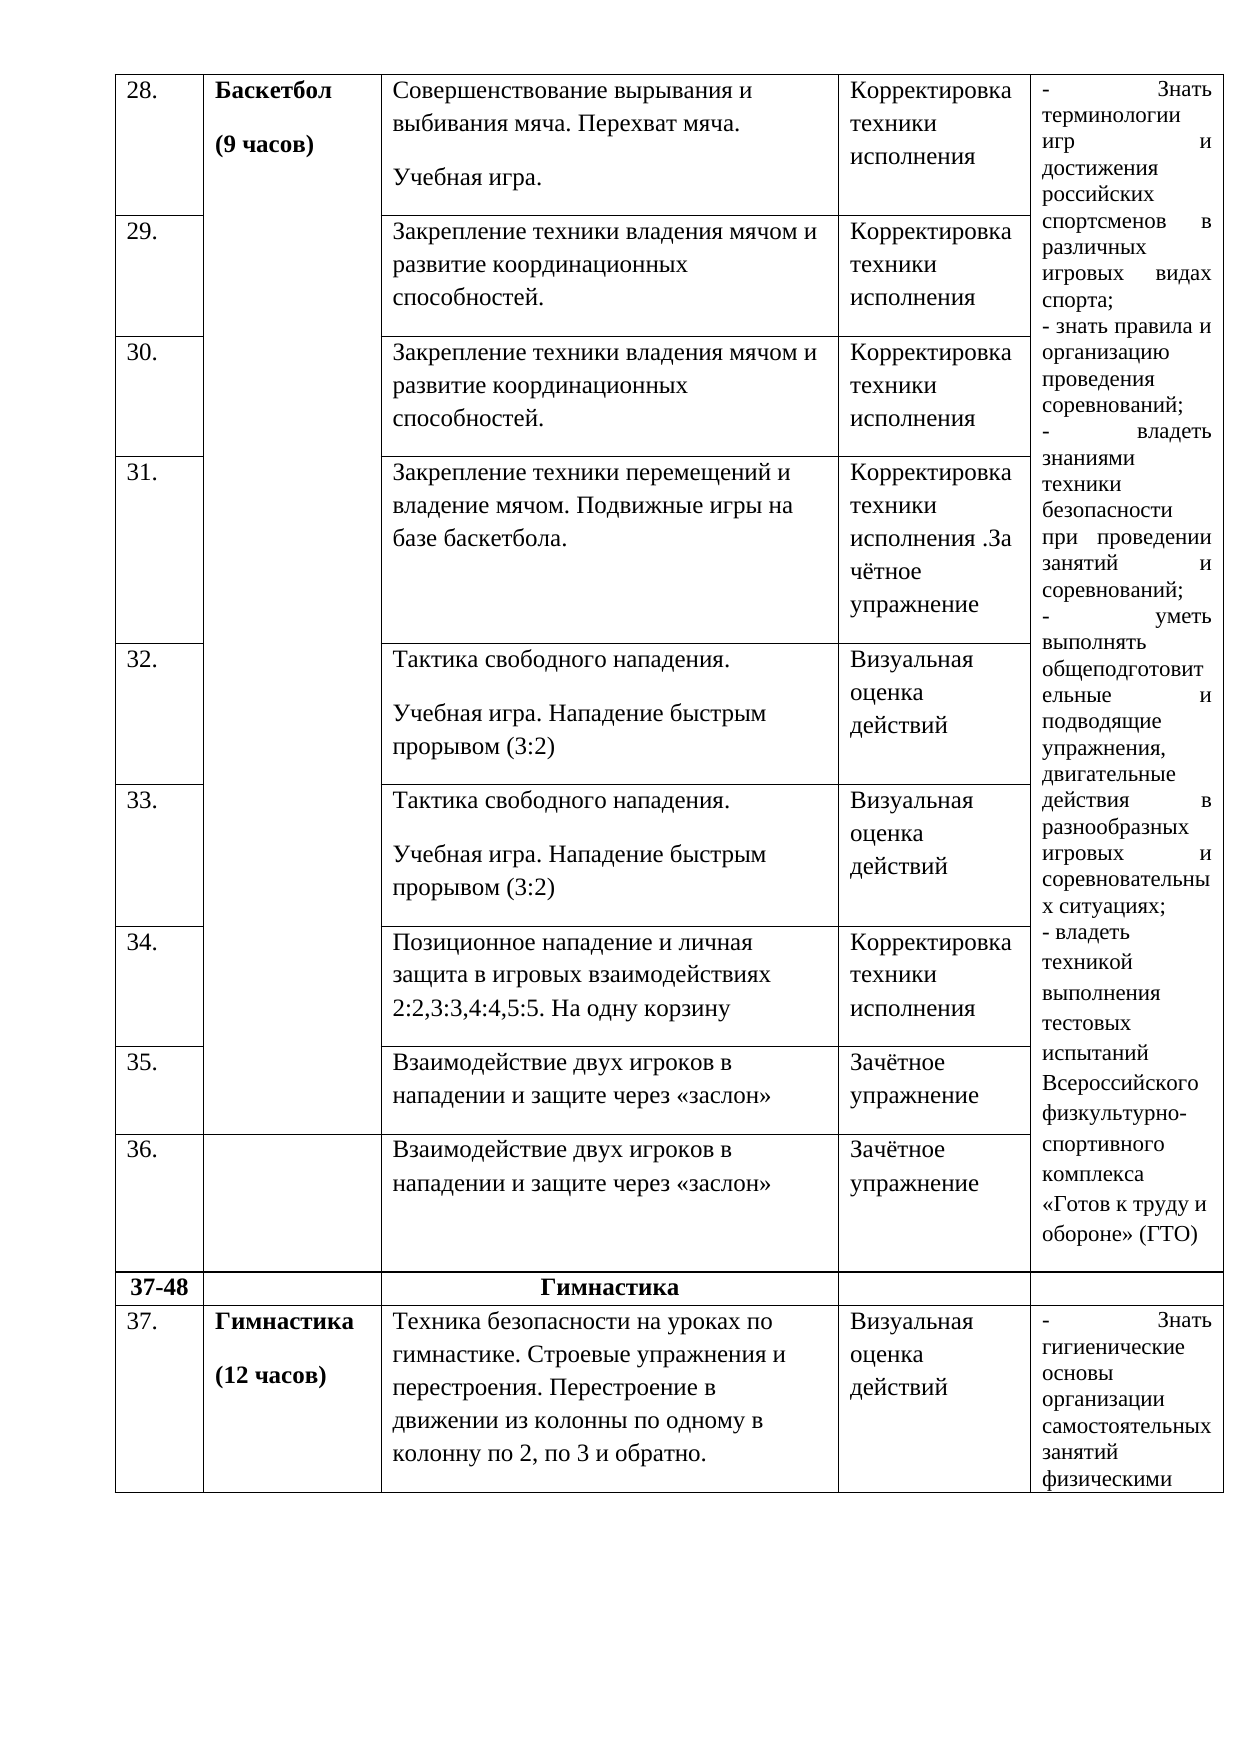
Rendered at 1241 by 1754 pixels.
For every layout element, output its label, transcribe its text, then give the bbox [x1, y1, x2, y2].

table_cell Гимнастика [382, 1273, 838, 1305]
table_cell [204, 1273, 381, 1305]
table_cell Корректировка техники исполнения [839, 75, 1030, 215]
table_cell Визуальная оценка действий [839, 785, 1030, 926]
table_cell Корректировка техники исполнения [839, 216, 1030, 336]
table_cell Визуальная оценка действий [839, 1306, 1030, 1492]
table_cell [839, 1273, 1030, 1305]
table_cell 31. [116, 457, 203, 643]
table_cell 33. [116, 785, 203, 926]
table_cell Зачётное упражнение [839, 1135, 1030, 1271]
table_cell Корректировка техники исполнения [839, 927, 1030, 1046]
table_cell Корректировка техники исполнения [839, 337, 1030, 456]
table_cell Тактика свободного нападения. Учебная игра. Нападение быстрым прорывом (3:2) [382, 785, 838, 926]
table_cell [204, 1306, 381, 1492]
table_cell Закрепление техники владения мячом и развитие координационных способностей. [382, 216, 838, 336]
table_cell 30. [116, 337, 203, 456]
table_cell Взаимодействие двух игроков в нападении и защите через «заслон» [382, 1135, 838, 1271]
table_cell Зачётное упражнение [839, 1047, 1030, 1133]
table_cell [1031, 1306, 1223, 1492]
table_cell Позиционное нападение и личная защита в игровых взаимодействиях 2:2,3:3,4:4,5:5. На одну корзину [382, 927, 838, 1046]
table_cell [204, 1135, 381, 1271]
table_cell - Знать терминологии игр и достижения российских спортсменов в различных игровых видах спорта; - знать правила и организацию проведения соревнований; - владеть знаниями техники безопасности при проведении занятий и соревнований; - уметь выполнять общеподготовительные и подводящие упражнения, двигательные действия в разнообразных игровых и соревновательных ситуациях; - владеть техникой выполнения тестовых испытаний Всероссийского физкультурно-спортивного комплекса «Готов к труду и обороне» (ГТО) [1031, 75, 1223, 1271]
table_cell Баскетбол (9 часов) [204, 75, 381, 1133]
table_cell 32. [116, 644, 203, 784]
table_cell Корректировка техники исполнения .Зачётное упражнение [839, 457, 1030, 643]
table_cell 37. [116, 1306, 203, 1492]
table_cell Взаимодействие двух игроков в нападении и защите через «заслон» [382, 1047, 838, 1133]
table_cell 35. [116, 1047, 203, 1133]
table_cell Визуальная оценка действий [839, 644, 1030, 784]
table_cell Закрепление техники владения мячом и развитие координационных способностей. [382, 337, 838, 456]
table_cell Совершенствование вырывания и выбивания мяча. Перехват мяча. Учебная игра. [382, 75, 838, 215]
table_cell 36. [116, 1135, 203, 1271]
table_cell Тактика свободного нападения. Учебная игра. Нападение быстрым прорывом (3:2) [382, 644, 838, 784]
table_cell 34. [116, 927, 203, 1046]
table_cell [1031, 1273, 1223, 1305]
table_cell 29. [116, 216, 203, 336]
table_cell 28. [116, 75, 203, 215]
table_cell Техника безопасности на уроках по гимнастике. Строевые упражнения и перестроения. Перестроение в движении из колонны по одному в колонну по 2, по 3 и обратно. [382, 1306, 838, 1492]
table_cell 37-48 [116, 1273, 203, 1305]
table_cell Закрепление техники перемещений и владение мячом. Подвижные игры на базе баскетбола. [382, 457, 838, 643]
